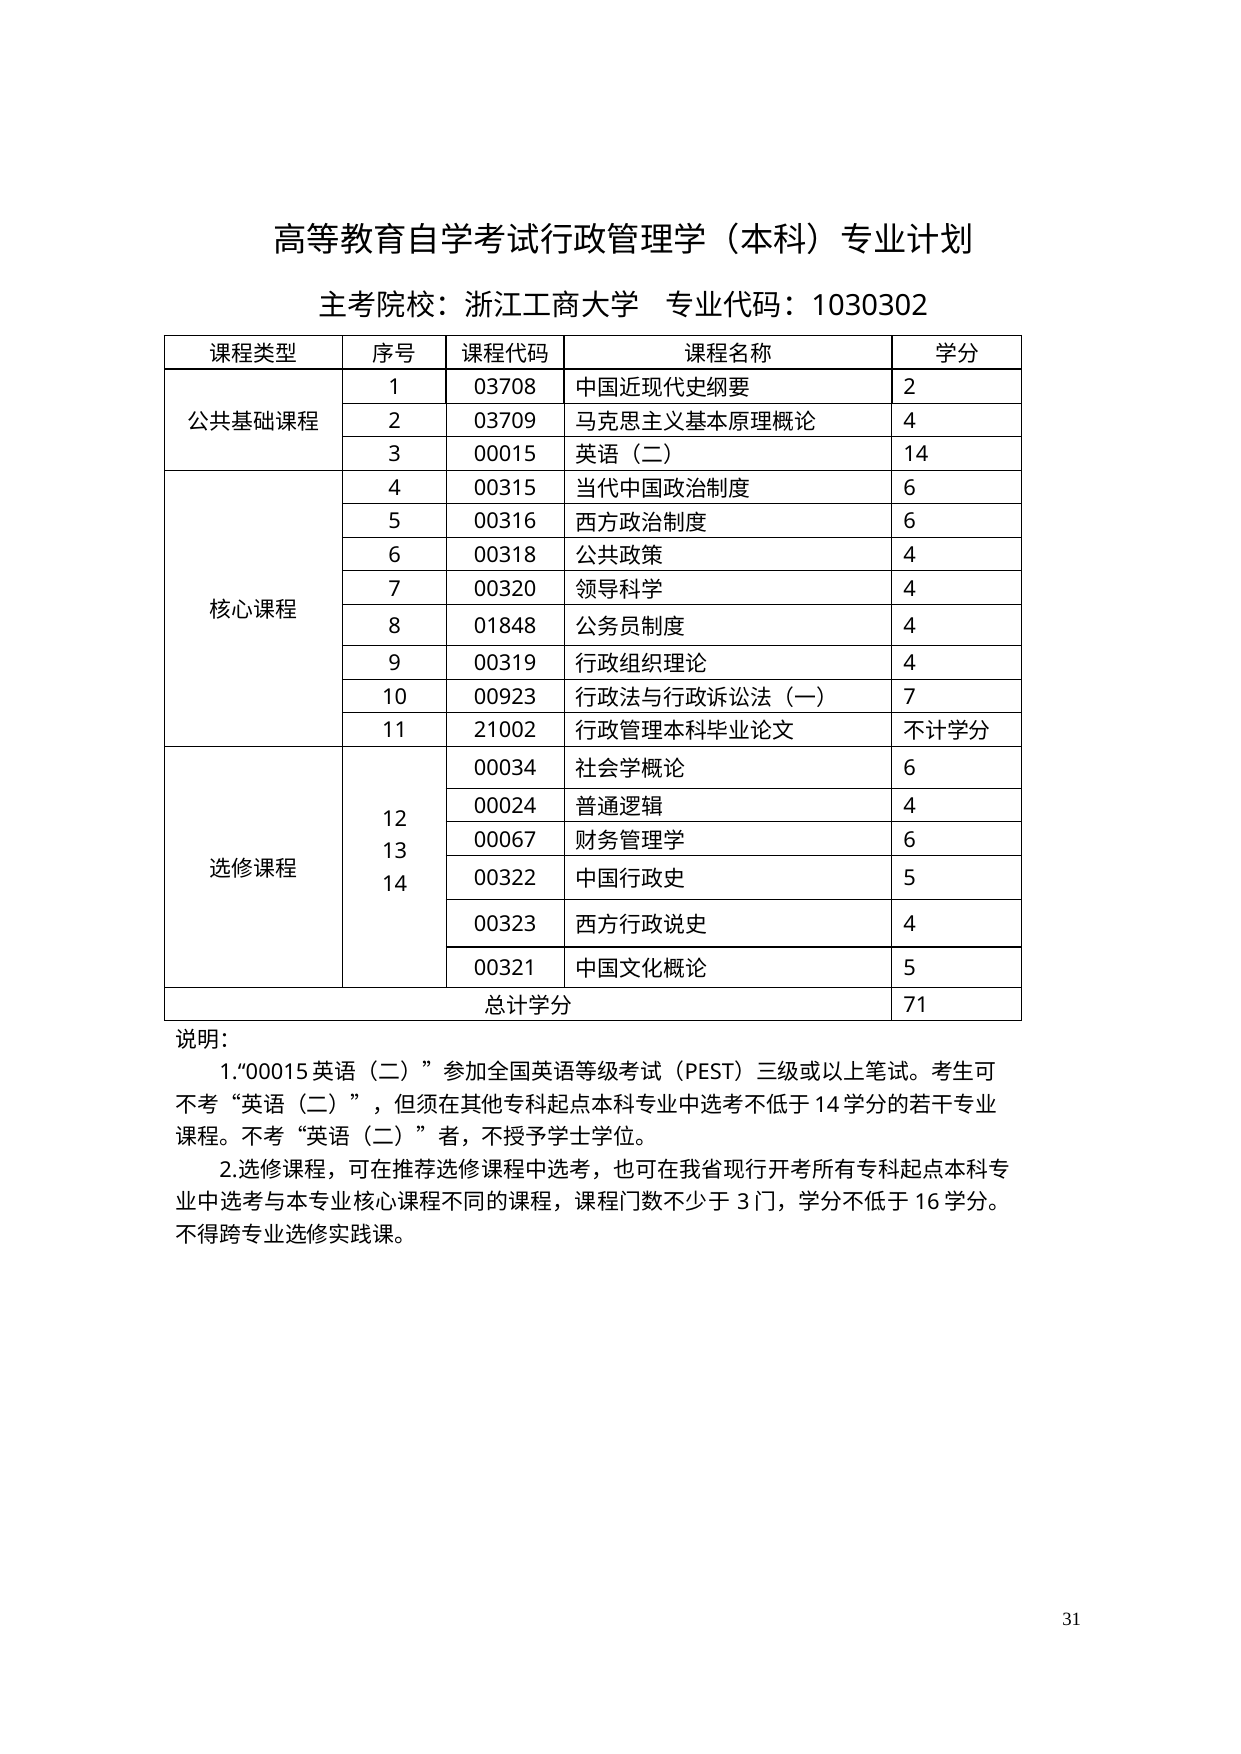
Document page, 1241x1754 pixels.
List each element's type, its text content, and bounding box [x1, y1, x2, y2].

table_cell 6 [892, 747, 1021, 788]
table_cell 普通逻辑 [565, 789, 891, 821]
table_header 课程名称 [565, 336, 891, 368]
table_cell 当代中国政治制度 [565, 471, 891, 503]
table_cell 4 [892, 789, 1021, 821]
table_cell 12 13 14 [343, 747, 446, 987]
table_cell 领导科学 [565, 571, 891, 604]
table_cell 行政法与行政诉讼法（一） [565, 680, 891, 712]
table_cell 5 [343, 504, 446, 537]
table_cell 公共政策 [565, 538, 891, 570]
table_cell 西方行政说史 [565, 900, 891, 946]
table_cell 说明： 1.“00015英语（二）”参加全国英语等级考试（PEST）三级或以上笔试。考生可不考“英语（二）”，但须在其他专科起点本科专业中选考不低于14学分的若干专业课程。不考“英语（二）”者，不授予学士学位。 2.选修课程，可在推荐选修课程中选考，也可在我省现行开考所有专科起点本科专业中选考与本专业核心课程不同的课程，课程门数不少于3门，学分不低于16学分。不得跨专业选修实践课。 [164, 1021, 1022, 1281]
table_header 学分 [893, 336, 1021, 368]
table_cell 6 [892, 822, 1021, 855]
table_cell 00322 [447, 856, 564, 899]
table_cell 2 [343, 404, 446, 436]
table_cell 00015 [447, 437, 564, 469]
table_cell 03708 [447, 370, 563, 402]
table_cell 英语（二） [565, 437, 891, 469]
table_cell 行政管理本科毕业论文 [565, 713, 891, 746]
table_cell 公共基础课程 [165, 370, 342, 469]
text 高等教育自学考试行政管理学（本科）专业计划 [165, 205, 1081, 270]
table_cell 7 [892, 680, 1021, 712]
table_cell 4 [892, 404, 1021, 436]
table_cell 6 [892, 504, 1021, 537]
table_cell 中国近现代史纲要 [565, 370, 891, 402]
table_cell 11 [343, 713, 446, 746]
table_cell 00024 [447, 789, 564, 821]
table_cell 14 [892, 437, 1021, 469]
table_cell 4 [892, 605, 1021, 645]
table_cell 00321 [447, 948, 564, 987]
table_cell 4 [343, 471, 446, 503]
table_cell 不计学分 [892, 713, 1021, 746]
table_cell 00034 [447, 747, 564, 788]
table_cell 2 [893, 370, 1021, 402]
table_cell 00323 [447, 900, 564, 946]
table_cell 西方政治制度 [565, 504, 891, 537]
table_cell 00320 [447, 571, 564, 604]
table_cell 00319 [447, 646, 564, 678]
table_cell 6 [892, 471, 1021, 503]
table_cell 中国文化概论 [565, 948, 891, 987]
table_cell 马克思主义基本原理概论 [565, 404, 891, 436]
table_cell 4 [892, 900, 1021, 946]
table_cell 4 [892, 571, 1021, 604]
table_cell 5 [892, 948, 1021, 987]
table_cell 21002 [447, 713, 564, 746]
table_cell 社会学概论 [565, 747, 891, 788]
table_cell 核心课程 [165, 471, 342, 746]
table_cell 10 [343, 680, 446, 712]
table_cell 财务管理学 [565, 822, 891, 855]
table_cell 00318 [447, 538, 564, 570]
table_cell 选修课程 [165, 747, 342, 987]
table_cell 6 [343, 538, 446, 570]
table_cell 1 [343, 370, 445, 402]
table_cell 3 [343, 437, 446, 469]
table_cell 00315 [447, 471, 564, 503]
table_cell 00923 [447, 680, 564, 712]
table_cell 中国行政史 [565, 856, 891, 899]
table_cell 71 [892, 988, 1021, 1020]
table_header 课程代码 [447, 336, 563, 368]
table_cell 5 [892, 856, 1021, 899]
table_cell 公务员制度 [565, 605, 891, 645]
table_header 课程类型 [165, 336, 342, 368]
table_cell 8 [343, 605, 446, 645]
table_cell 总计学分 [165, 988, 891, 1020]
table_cell 7 [343, 571, 446, 604]
table_cell 行政组织理论 [565, 646, 891, 678]
table_cell 9 [343, 646, 446, 678]
table_cell 00316 [447, 504, 564, 537]
table_header 序号 [343, 336, 445, 368]
table_cell 4 [892, 646, 1021, 678]
table_cell 03709 [447, 404, 564, 436]
table_cell 01848 [447, 605, 564, 645]
table_cell 00067 [447, 822, 564, 855]
text 主考院校：浙江工商大学 专业代码：1030302 [165, 270, 1081, 335]
table_cell 4 [892, 538, 1021, 570]
